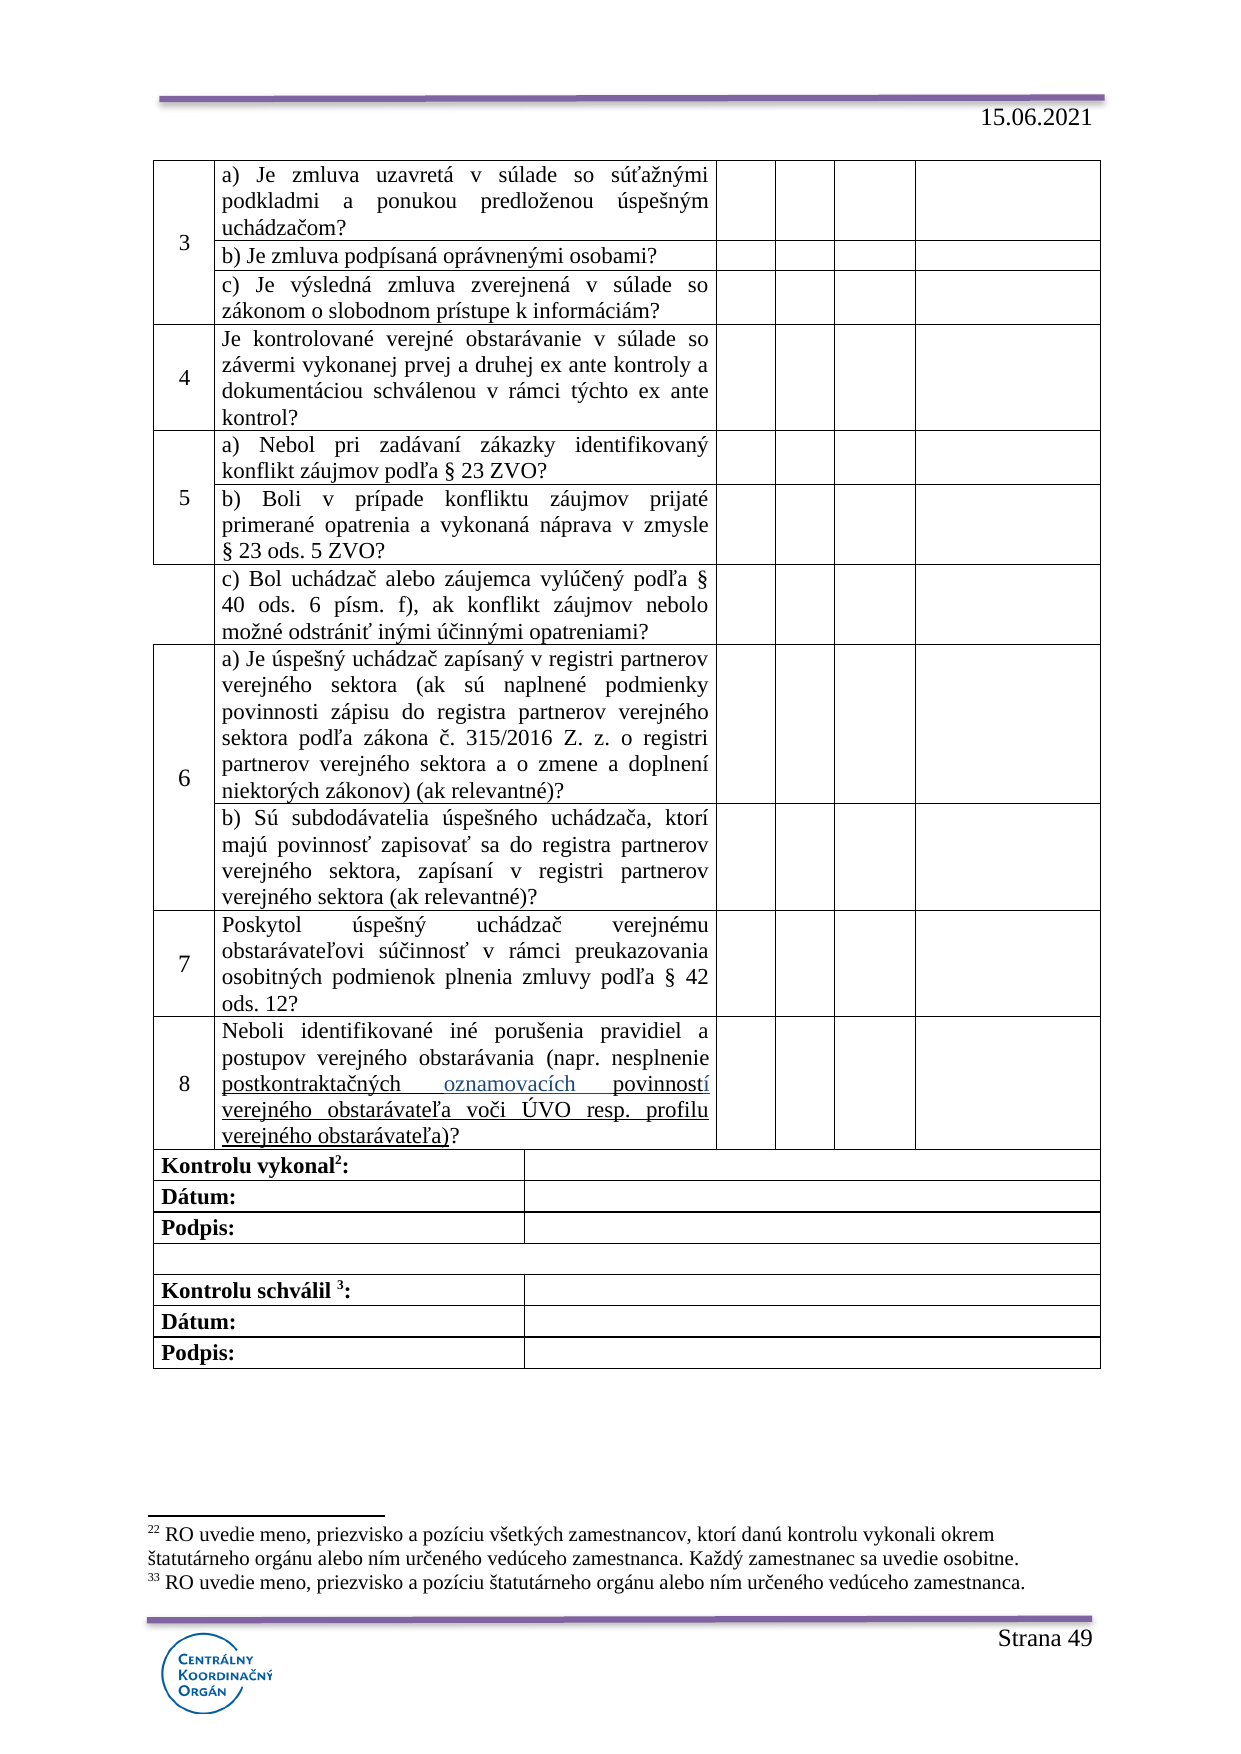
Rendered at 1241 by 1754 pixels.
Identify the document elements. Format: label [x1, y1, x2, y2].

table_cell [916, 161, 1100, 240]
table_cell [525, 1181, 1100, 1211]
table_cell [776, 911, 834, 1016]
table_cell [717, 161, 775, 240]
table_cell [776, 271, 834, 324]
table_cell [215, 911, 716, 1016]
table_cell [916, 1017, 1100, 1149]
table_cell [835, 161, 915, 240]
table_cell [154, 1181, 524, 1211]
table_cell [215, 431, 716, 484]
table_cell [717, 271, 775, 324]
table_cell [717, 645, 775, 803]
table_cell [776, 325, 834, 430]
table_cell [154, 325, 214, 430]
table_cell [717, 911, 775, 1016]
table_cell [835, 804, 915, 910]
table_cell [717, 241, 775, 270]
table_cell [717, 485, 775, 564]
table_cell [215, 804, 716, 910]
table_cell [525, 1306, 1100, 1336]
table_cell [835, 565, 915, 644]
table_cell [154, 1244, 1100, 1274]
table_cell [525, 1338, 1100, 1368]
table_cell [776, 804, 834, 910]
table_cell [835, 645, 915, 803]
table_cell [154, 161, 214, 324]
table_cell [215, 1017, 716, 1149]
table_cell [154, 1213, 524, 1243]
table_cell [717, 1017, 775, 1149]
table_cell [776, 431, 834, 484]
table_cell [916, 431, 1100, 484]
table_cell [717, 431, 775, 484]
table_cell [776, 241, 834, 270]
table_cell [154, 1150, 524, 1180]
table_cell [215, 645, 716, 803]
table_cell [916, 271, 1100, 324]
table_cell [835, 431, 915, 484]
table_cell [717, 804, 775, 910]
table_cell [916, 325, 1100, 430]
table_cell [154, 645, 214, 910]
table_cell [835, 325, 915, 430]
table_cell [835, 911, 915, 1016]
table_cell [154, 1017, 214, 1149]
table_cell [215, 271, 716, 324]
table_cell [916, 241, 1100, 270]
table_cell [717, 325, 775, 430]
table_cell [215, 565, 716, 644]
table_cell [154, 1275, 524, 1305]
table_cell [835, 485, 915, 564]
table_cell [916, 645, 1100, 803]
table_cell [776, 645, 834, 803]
picture [159, 1631, 272, 1713]
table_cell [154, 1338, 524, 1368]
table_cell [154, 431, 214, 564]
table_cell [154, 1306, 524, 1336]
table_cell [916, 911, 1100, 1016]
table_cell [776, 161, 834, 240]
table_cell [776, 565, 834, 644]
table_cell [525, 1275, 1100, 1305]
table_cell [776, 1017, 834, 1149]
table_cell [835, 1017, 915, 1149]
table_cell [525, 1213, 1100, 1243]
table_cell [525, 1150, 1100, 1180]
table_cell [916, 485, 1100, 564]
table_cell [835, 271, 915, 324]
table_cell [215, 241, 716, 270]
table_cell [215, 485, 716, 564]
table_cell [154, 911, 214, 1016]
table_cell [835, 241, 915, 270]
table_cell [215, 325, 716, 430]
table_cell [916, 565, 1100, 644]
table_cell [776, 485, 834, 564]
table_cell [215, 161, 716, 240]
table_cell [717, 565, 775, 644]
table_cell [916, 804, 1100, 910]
